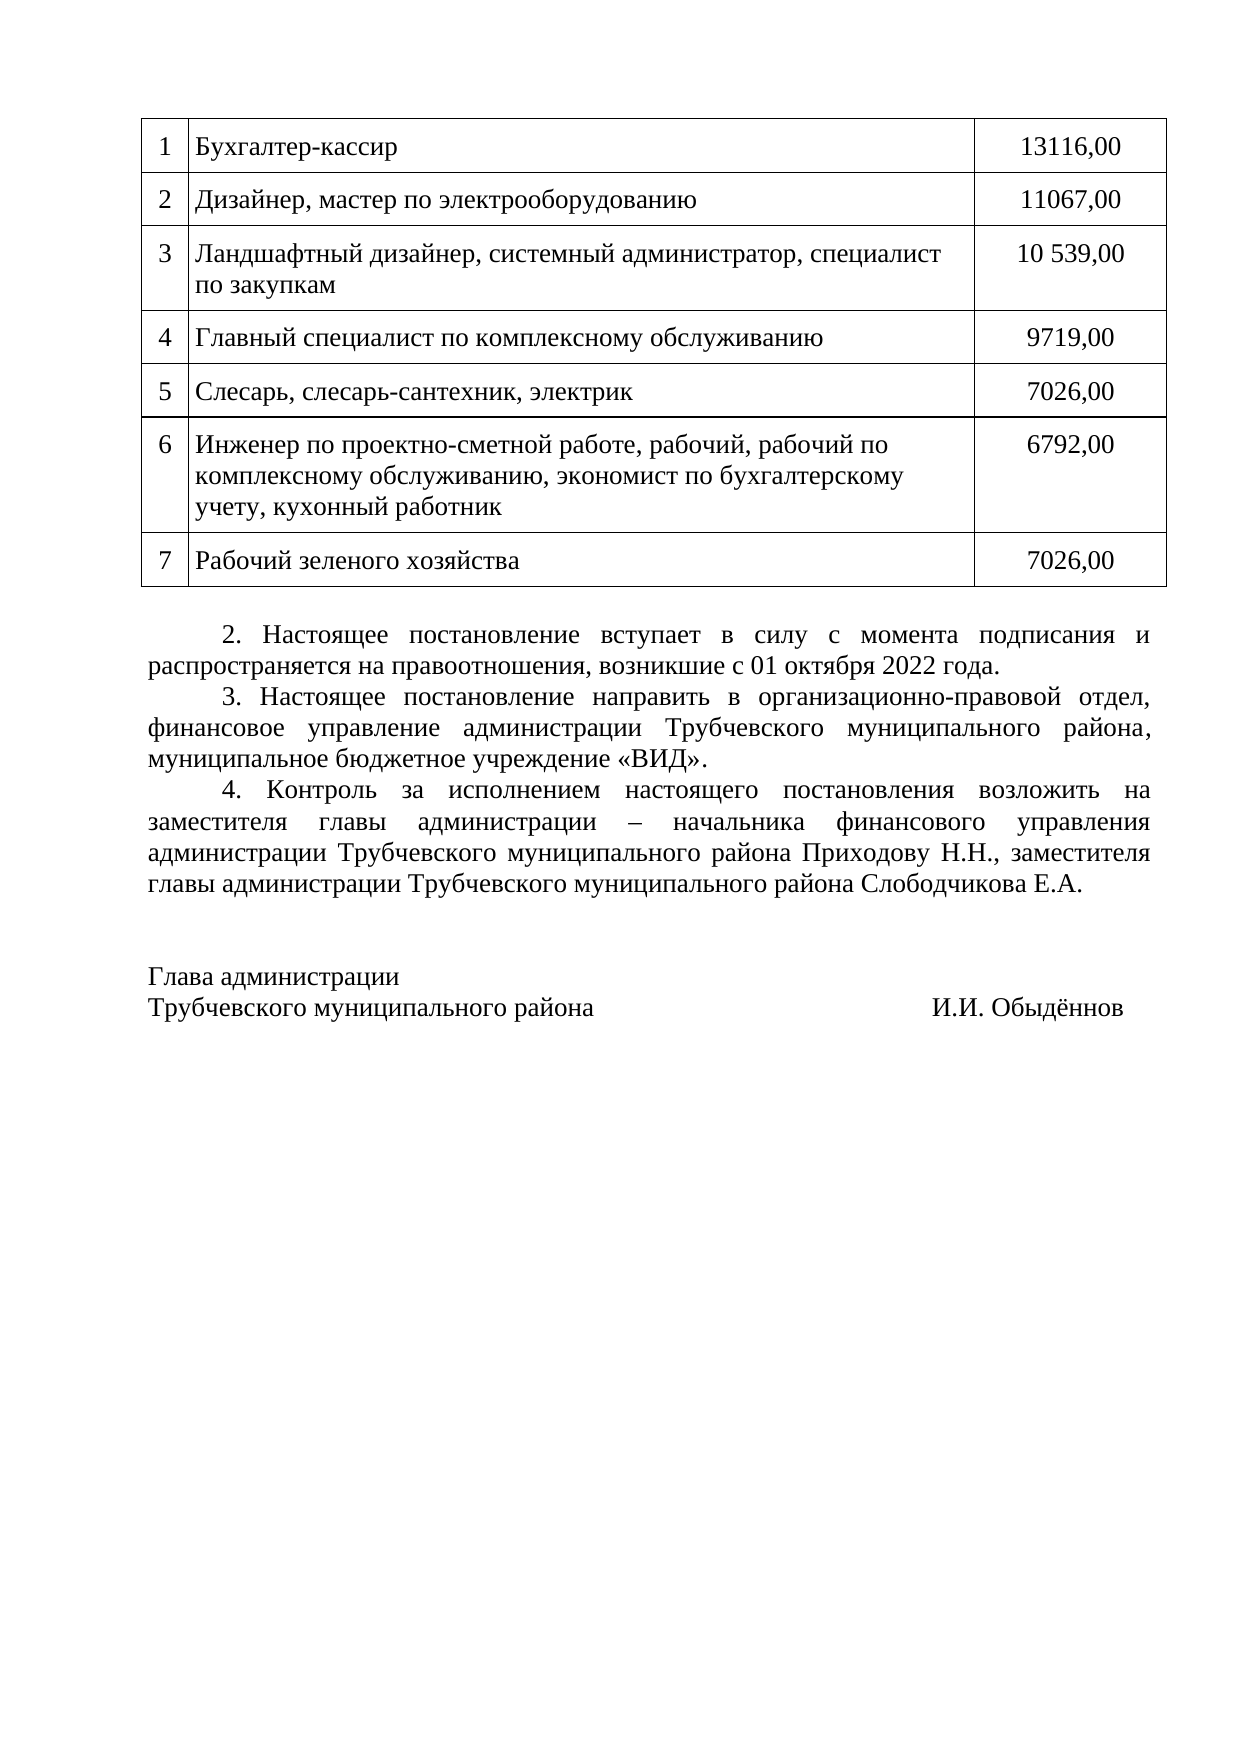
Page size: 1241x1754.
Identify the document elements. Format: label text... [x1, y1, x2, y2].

table_cell 6 [142, 418, 188, 532]
table_cell 3 [142, 226, 188, 309]
text Трубчевского муниципального района И.И. Обыдённов [148, 992, 1152, 1023]
table_cell Бухгалтер-кассир [189, 119, 974, 172]
table_cell Рабочий зеленого хозяйства [189, 533, 974, 586]
table_cell Слесарь, слесарь-сантехник, электрик [189, 364, 974, 416]
table_cell 7026,00 [975, 533, 1166, 586]
table_cell Главный специалист по комплексному обслуживанию [189, 311, 974, 363]
table_cell 13116,00 [975, 119, 1166, 172]
table_cell 10 539,00 [975, 226, 1166, 309]
table_cell Ландшафтный дизайнер, системный администратор, специалист по закупкам [189, 226, 974, 309]
table_cell 9719,00 [975, 311, 1166, 363]
table_cell 6792,00 [975, 418, 1166, 532]
table_cell 11067,00 [975, 173, 1166, 225]
text Глава администрации [148, 960, 1152, 992]
table_cell Инженер по проектно-сметной работе, рабочий, рабочий по комплексному обслуживанию, экономист по бухгалтерскому учету, кухонный работник [189, 418, 974, 532]
table_cell 1 [142, 119, 188, 172]
table_cell Дизайнер, мастер по электрооборудованию [189, 173, 974, 225]
table_cell 7 [142, 533, 188, 586]
text 3. Настоящее постановление направить в организационно-правовой отдел, финансовое управление администрации Трубчевского муниципального района, муниципальное бюджетное учреждение «ВИД». [148, 680, 1152, 773]
text 2. Настоящее постановление вступает в силу с момента подписания и распространяется на правоотношения, возникшие с 01 октября 2022 года. [148, 618, 1152, 680]
table_cell 5 [142, 364, 188, 416]
table_cell 2 [142, 173, 188, 225]
table_cell 4 [142, 311, 188, 363]
table_cell 7026,00 [975, 364, 1166, 416]
text 4. Контроль за исполнением настоящего постановления возложить на заместителя главы администрации – начальника финансового управления администрации Трубчевского муниципального района Приходову Н.Н., заместителя главы администрации Трубчевского муниципального района Слободчикова Е.А. [148, 773, 1152, 898]
